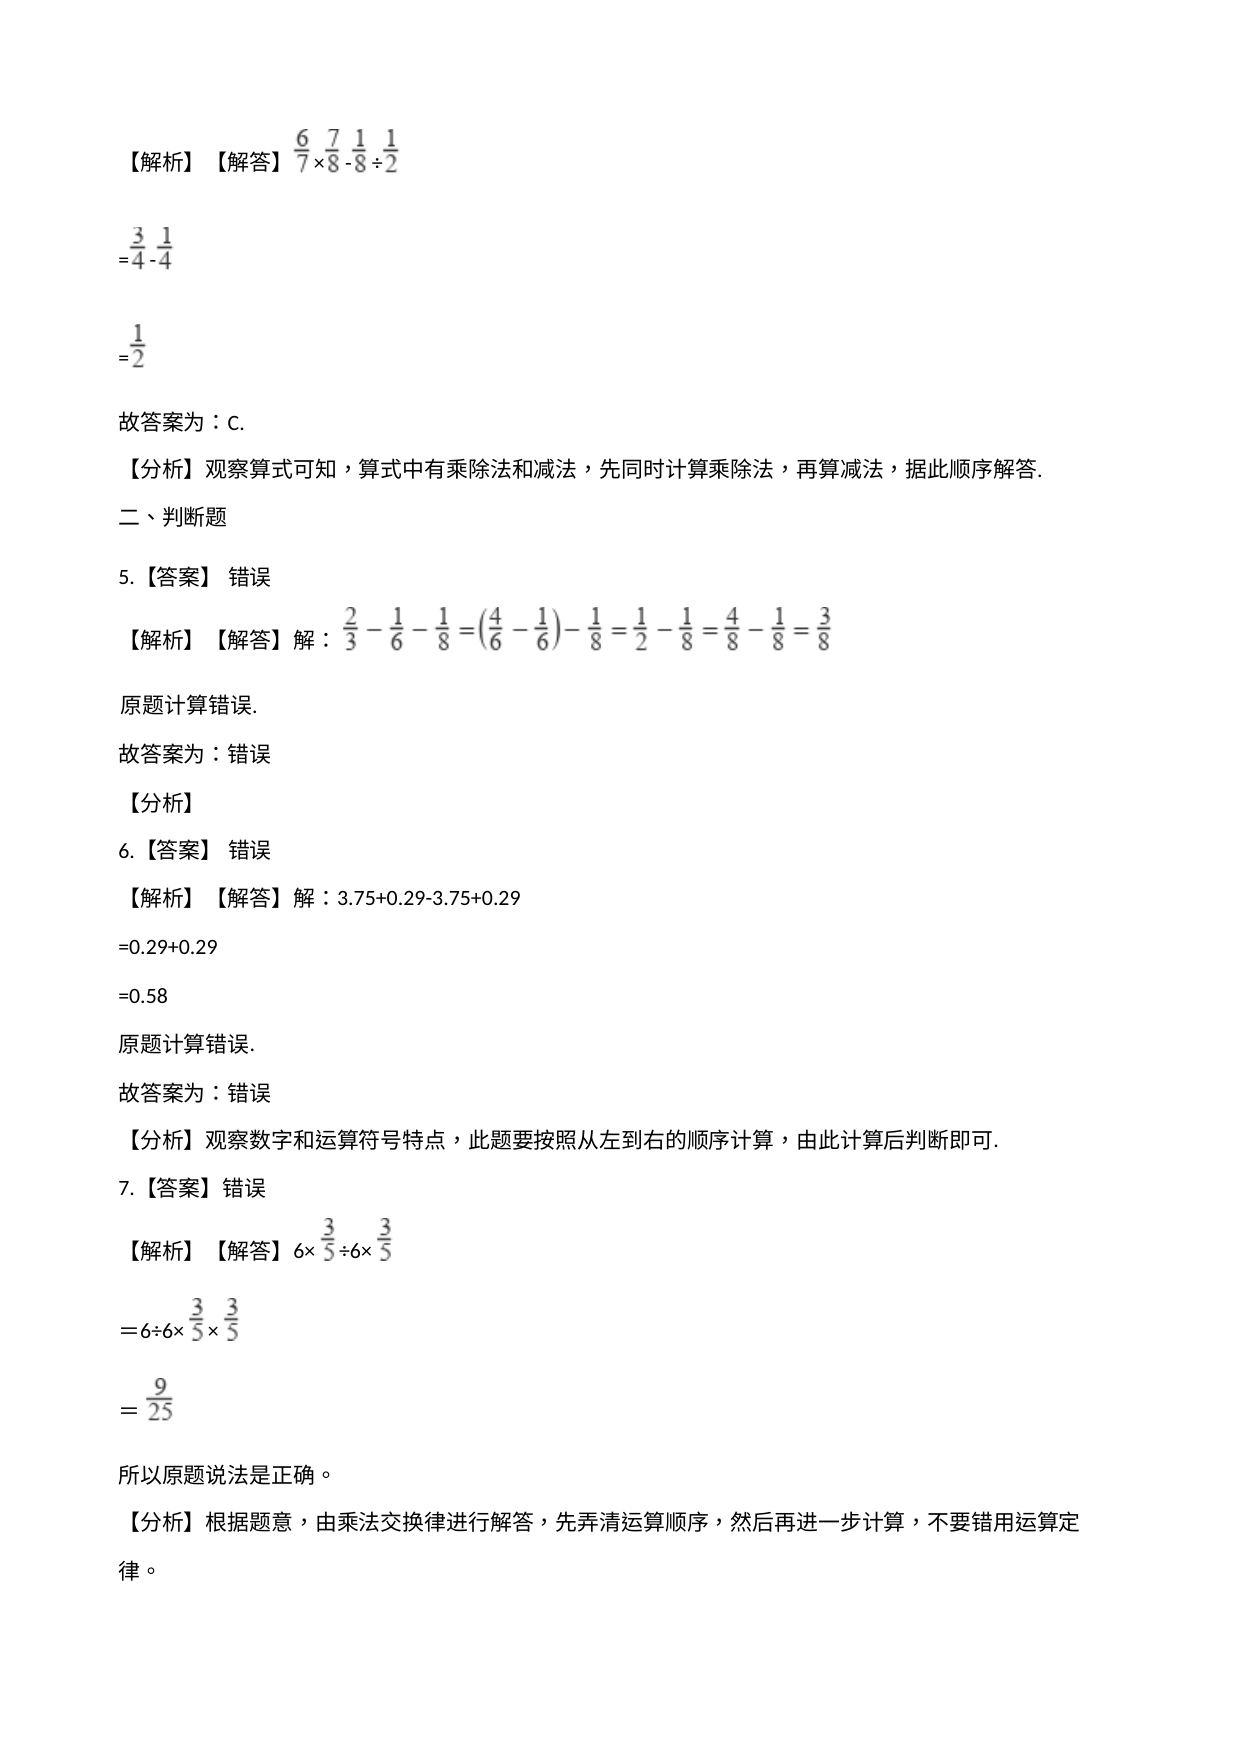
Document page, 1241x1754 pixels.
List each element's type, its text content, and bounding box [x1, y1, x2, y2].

picture [293, 129, 314, 174]
picture [376, 1218, 396, 1261]
picture [188, 1298, 208, 1341]
picture [382, 129, 403, 174]
text 7.【答案】错误 [118, 1171, 1122, 1204]
text ＝6÷6× × [118, 1298, 1122, 1363]
picture [320, 1218, 339, 1261]
text 二、判断题 [118, 501, 1122, 533]
picture [342, 607, 835, 652]
text 【解析】【解答】解：3.75+0.29-3.75+0.29 =0.29+0.29 =0.58 原题计算错误. 故答案为：错误 [118, 881, 1122, 1109]
text 5.【答案】 错误 [118, 560, 1122, 593]
text 【分析】根据题意，由乘法交换律进行解答，先弄清运算顺序，然后再进一步计算，不要错用运算定律。 [118, 1506, 1122, 1587]
text 所以原题说法是正确。 [118, 1458, 1122, 1491]
picture [351, 129, 372, 174]
picture [156, 227, 177, 271]
text 6.【答案】 错误 [118, 834, 1122, 866]
text 【分析】观察数字和运算符号特点，此题要按照从左到右的顺序计算，由此计算后判断即可. [118, 1124, 1122, 1156]
picture [129, 227, 150, 271]
picture [145, 1378, 177, 1422]
picture [129, 324, 150, 369]
picture [223, 1298, 243, 1341]
text 【分析】观察算式可知，算式中有乘除法和减法，先同时计算乘除法，再算减法，据此顺序解答. [118, 453, 1122, 486]
text ＝ [118, 1378, 1122, 1443]
picture [324, 129, 345, 174]
text 【解析】【解答】×-÷ =- = 故答案为：C. [118, 129, 1122, 438]
text 【解析】【解答】6× ÷6× [118, 1218, 1122, 1283]
text 【解析】【解答】解： 原题计算错误. 故答案为：错误 【分析】 [118, 608, 1122, 819]
